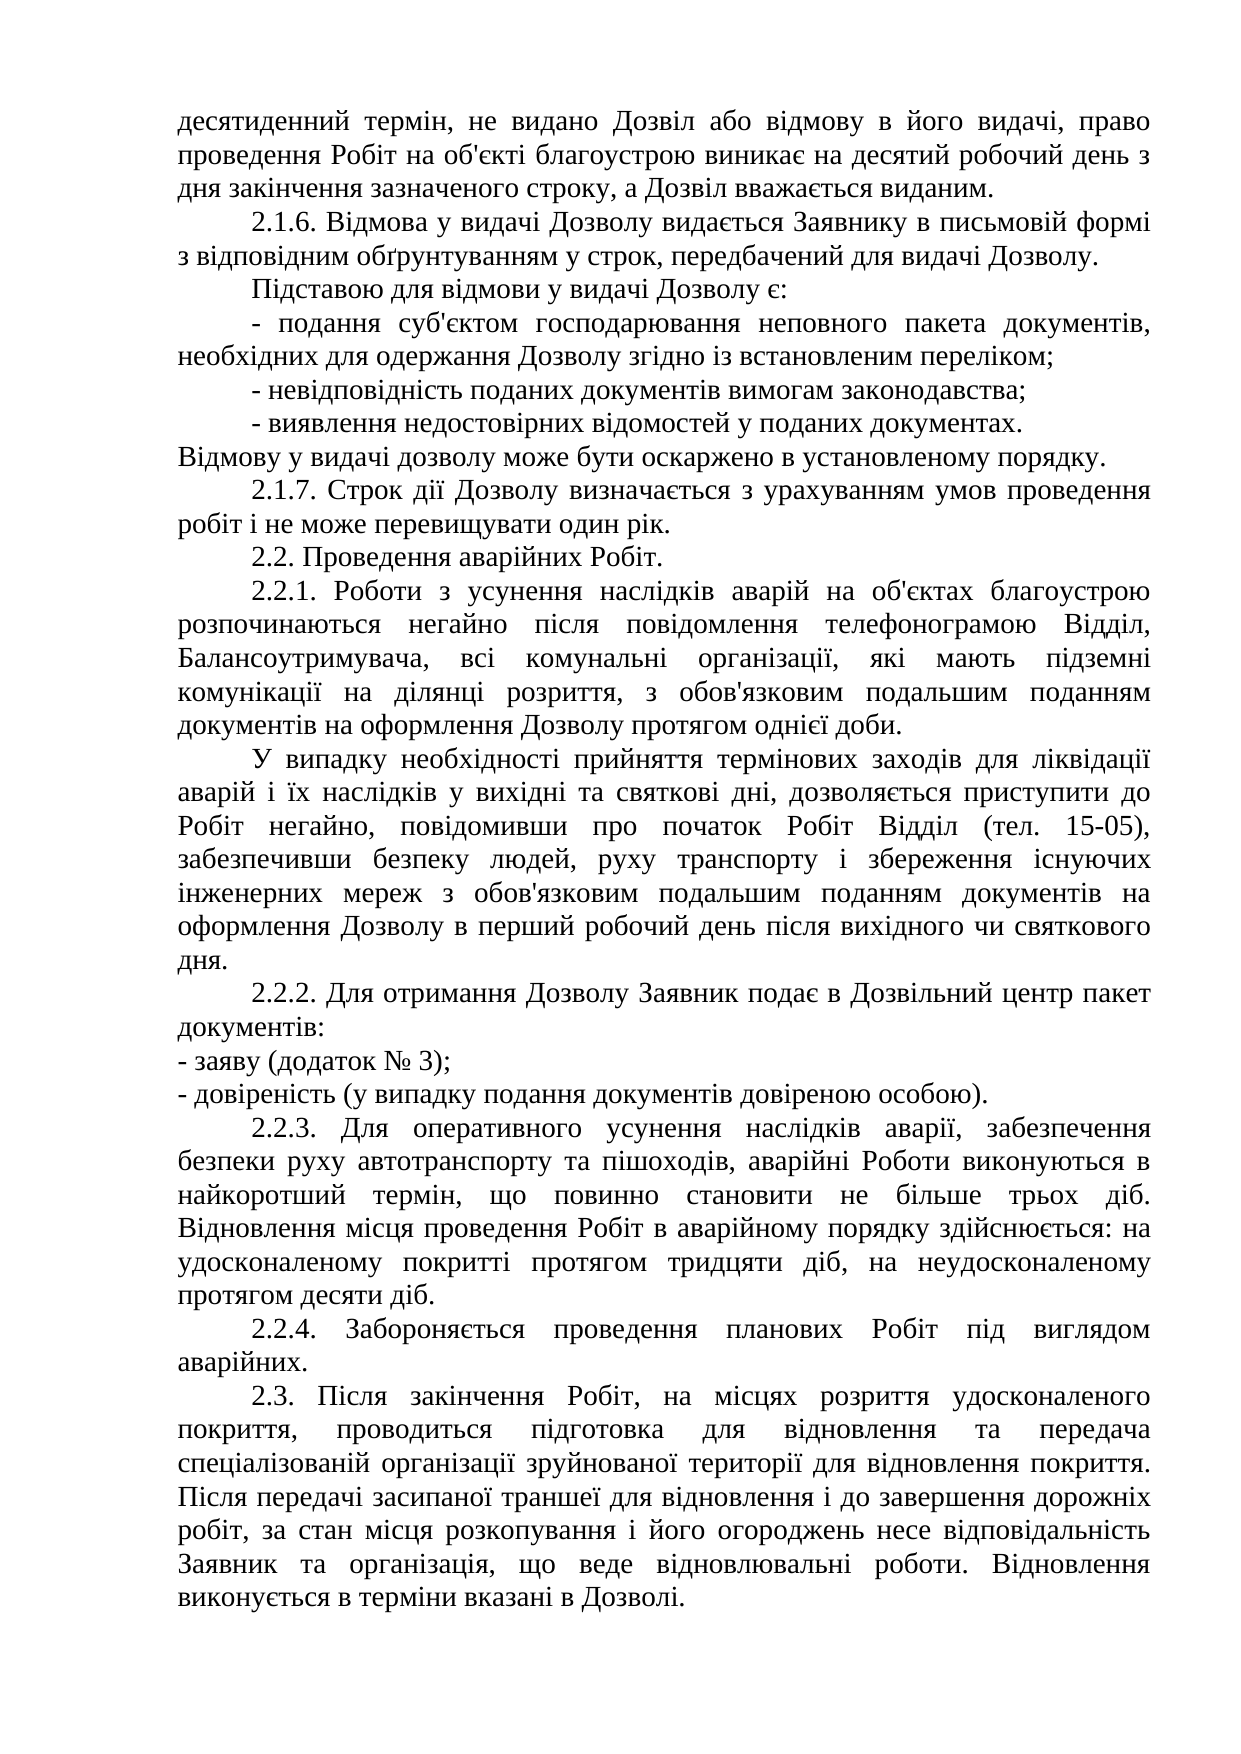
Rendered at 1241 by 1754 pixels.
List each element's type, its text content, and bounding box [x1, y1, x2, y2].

text Підставою для відмови у видачі Дозволу є: [177, 271, 1152, 305]
text 2.2.4. Забороняється проведення планових Робіт під виглядом аварійних. [177, 1311, 1152, 1378]
text 2.1.6. Відмова у видачі Дозволу видається Заявнику в письмовій формі з відповідним обґрунтуванням у строк, передбачений для видачі Дозволу. [177, 204, 1152, 271]
text 2.2.2. Для отримання Дозволу Заявник подає в Дозвільний центр пакет документів: [177, 976, 1152, 1043]
text 2.2.1. Роботи з усунення наслідків аварій на об'єктах благоустрою розпочинаються негайно після повідомлення телефонограмою Відділ, Балансоутримувача, всі комунальні організації, які мають підземні комунікації на ділянці розриття, з обов'язковим подальшим поданням документів на оформлення Дозволу протягом однієї доби. [177, 573, 1152, 741]
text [177, 103, 1152, 204]
text - заяву (додаток № 3); [177, 1043, 1152, 1076]
text 2.2. Проведення аварійних Робіт. [177, 539, 1152, 573]
text 2.2.3. Для оперативного усунення наслідків аварії, забезпечення безпеки руху автотранспорту та пішоходів, аварійні Роботи виконуються в найкоротший термін, що повинно становити не більше трьох діб. Відновлення місця проведення Робіт в аварійному порядку здійснюється: на удосконаленому покритті протягом тридцяти діб, на неудосконаленому протягом десяти діб. [177, 1110, 1152, 1311]
text 2.1.7. Строк дії Дозволу визначається з урахуванням умов проведення робіт і не може перевищувати один рік. [177, 472, 1152, 539]
text Відмову у видачі дозволу може бути оскаржено в установленому порядку. [177, 439, 1152, 472]
text У випадку необхідності прийняття термінових заходів для ліквідації аварій і їх наслідків у вихідні та святкові дні, дозволяється приступити до Робіт негайно, повідомивши про початок Робіт Відділ (тел. 15-05), забезпечивши безпеку людей, руху транспорту і збереження існуючих інженерних мереж з обов'язковим подальшим поданням документів на оформлення Дозволу в перший робочий день після вихідного чи святкового дня. [177, 741, 1152, 976]
text - довіреність (у випадку подання документів довіреною особою). [177, 1076, 1152, 1110]
text - подання суб'єктом господарювання неповного пакета документів, необхідних для одержання Дозволу згідно із встановленим переліком; [177, 305, 1152, 372]
text - виявлення недостовірних відомостей у поданих документах. [177, 405, 1152, 439]
text - невідповідність поданих документів вимогам законодавства; [177, 372, 1152, 405]
text 2.3. Після закінчення Робіт, на місцях розриття удосконаленого покриття, проводиться підготовка для відновлення та передача спеціалізованій організації зруйнованої території для відновлення покриття. Після передачі засипаної траншеї для відновлення і до завершення дорожніх робіт, за стан місця розкопування і його огороджень несе відповідальність Заявник та організація, що веде відновлювальні роботи. Відновлення виконується в терміни вказані в Дозволі. [177, 1378, 1152, 1613]
